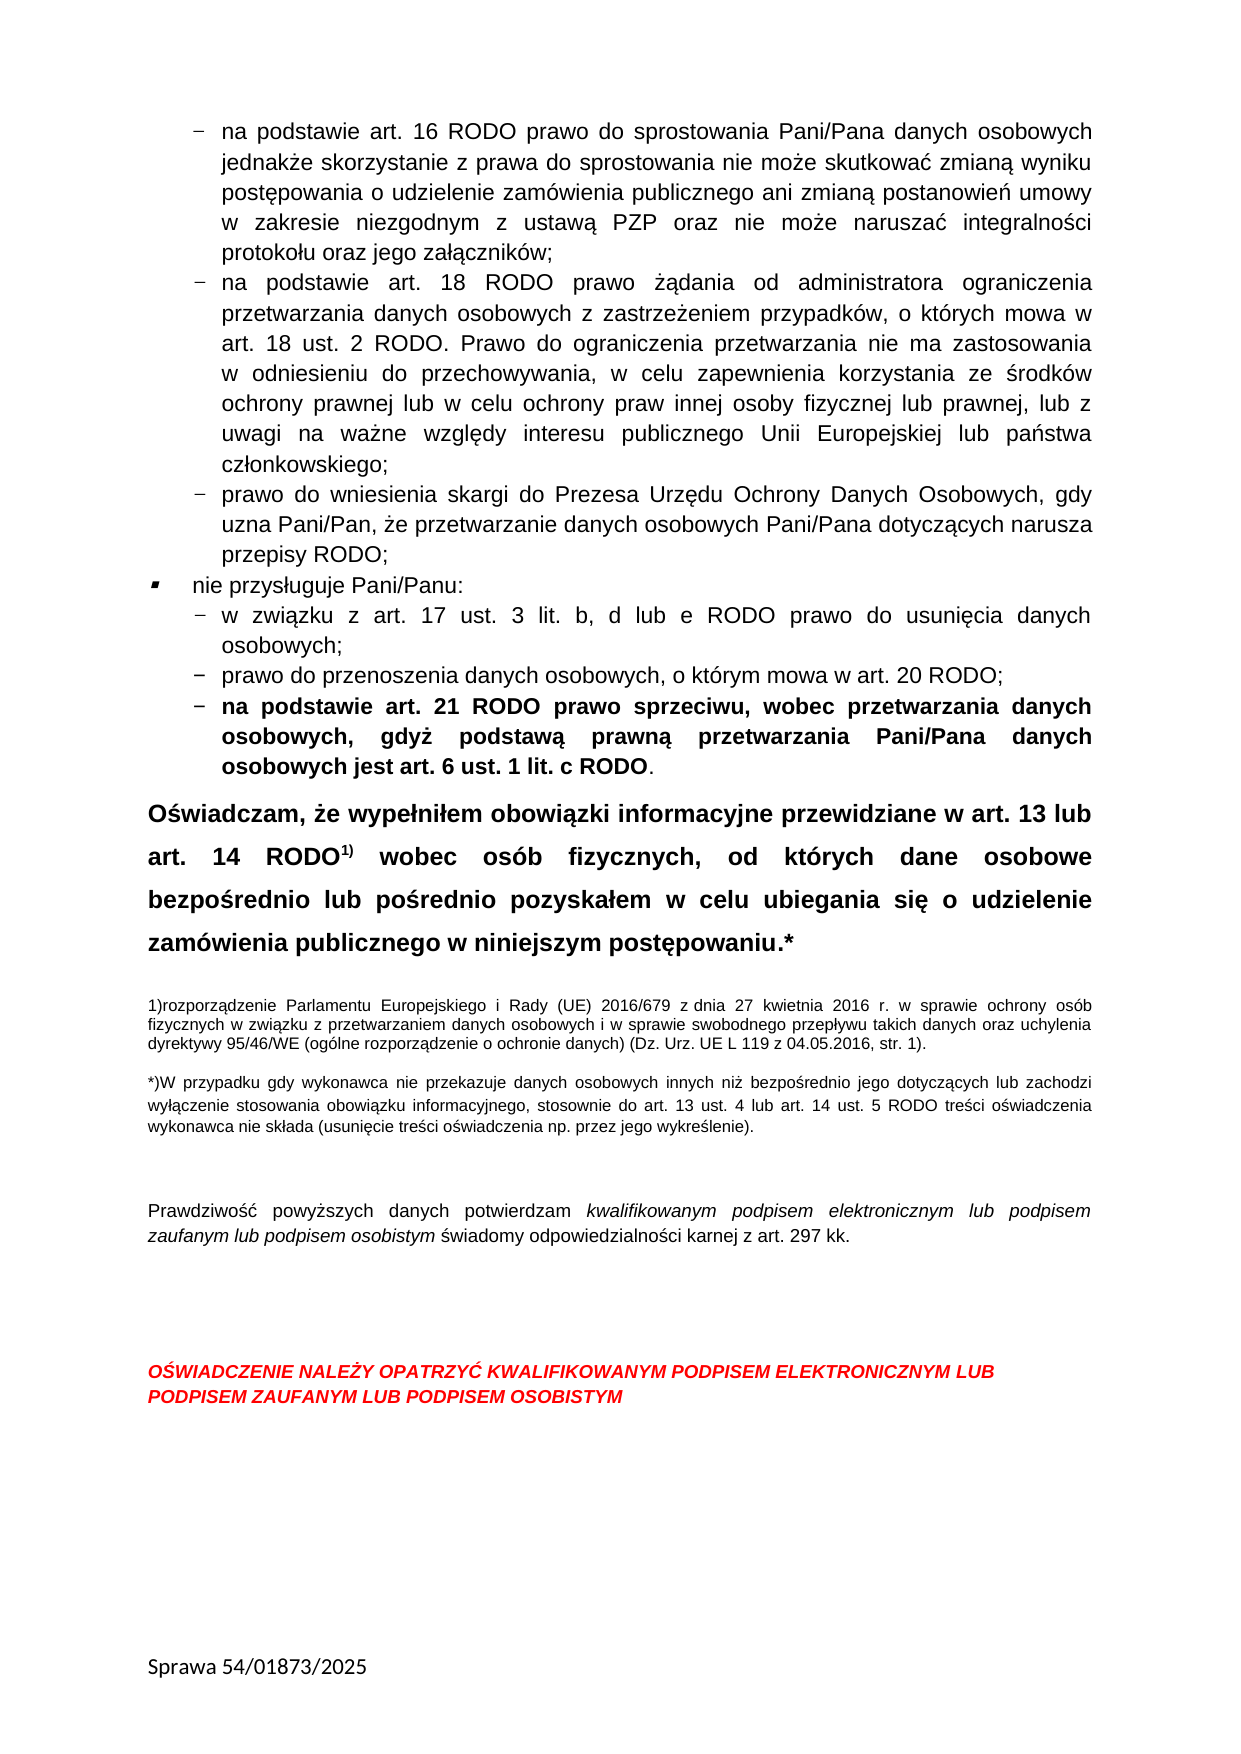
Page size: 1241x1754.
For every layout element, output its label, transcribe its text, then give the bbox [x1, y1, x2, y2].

list prawo do przenoszenia danych osobowych, o którym mowa w art. 20 RODO; [192, 662, 1093, 689]
list w związku z art. 17 ust. 3 lit. b, d lub e RODO prawo do usunięcia danych osobowych; [192, 602, 1093, 658]
text *)W przypadku gdy wykonawca nie przekazuje danych osobowych innych niż bezpośrednio jego dotyczących lub zachodzi wyłączenie stosowania obowiązku informacyjnego, stosownie do art. 13 ust. 4 lub art. 14 ust. 5 RODO treści oświadczenia wykonawca nie składa (usunięcie treści oświadczenia np. przez jego wykreślenie). [148, 1073, 1093, 1136]
list prawo do wniesienia skargi do Prezesa Urzędu Ochrony Danych Osobowych, gdy uzna Pani/Pan, że przetwarzanie danych osobowych Pani/Pana dotyczących narusza przepisy RODO; [192, 481, 1093, 568]
list na podstawie art. 21 RODO prawo sprzeciwu, wobec przetwarzania danych osobowych, gdyż podstawą prawną przetwarzania Pani/Pana danych osobowych jest art. 6 ust. 1 lit. c RODO. [192, 693, 1093, 779]
text OŚWIADCZENIE NALEŻY OPATRZYĆ KWALIFIKOWANYM PODPISEM ELEKTRONICZNYM LUB PODPISEM ZAUFANYM LUB PODPISEM OSOBISTYM [148, 1361, 1093, 1408]
text Prawdziwość powyższych danych potwierdzam kwalifikowanym podpisem elektronicznym lub podpisem zaufanym lub podpisem osobistym świadomy odpowiedzialności karnej z art. 297 kk. [148, 1200, 1093, 1246]
text Oświadczam, że wypełniłem obowiązki informacyjne przewidziane w art. 13 lub art. 14 RODO1) wobec osób fizycznych, od których dane osobowe bezpośrednio lub pośrednio pozyskałem w celu ubiegania się o udzielenie zamówienia publicznego w niniejszym postępowaniu.* [148, 799, 1093, 957]
list na podstawie art. 16 RODO prawo do sprostowania Pani/Pana danych osobowych jednakże skorzystanie z prawa do sprostowania nie może skutkować zmianą wyniku postępowania o udzielenie zamówienia publicznego ani zmianą postanowień umowy w zakresie niezgodnym z ustawą PZP oraz nie może naruszać integralności protokołu oraz jego załączników; [192, 118, 1093, 265]
list na podstawie art. 18 RODO prawo żądania od administratora ograniczenia przetwarzania danych osobowych z zastrzeżeniem przypadków, o których mowa w art. 18 ust. 2 RODO. Prawo do ograniczenia przetwarzania nie ma zastosowania w odniesieniu do przechowywania, w celu zapewnienia korzystania ze środków ochrony prawnej lub w celu ochrony praw innej osoby fizycznej lub prawnej, lub z uwagi na ważne względy interesu publicznego Unii Europejskiej lub państwa członkowskiego; [192, 269, 1093, 477]
text 1)rozporządzenie Parlamentu Europejskiego i Rady (UE) 2016/679 z dnia 27 kwietnia 2016 r. w sprawie ochrony osób fizycznych w związku z przetwarzaniem danych osobowych i w sprawie swobodnego przepływu takich danych oraz uchylenia dyrektywy 95/46/WE (ogólne rozporządzenie o ochronie danych) (Dz. Urz. UE L 119 z 04.05.2016, str. 1). [148, 996, 1093, 1053]
list nie przysługuje Pani/Panu: [148, 572, 1093, 598]
